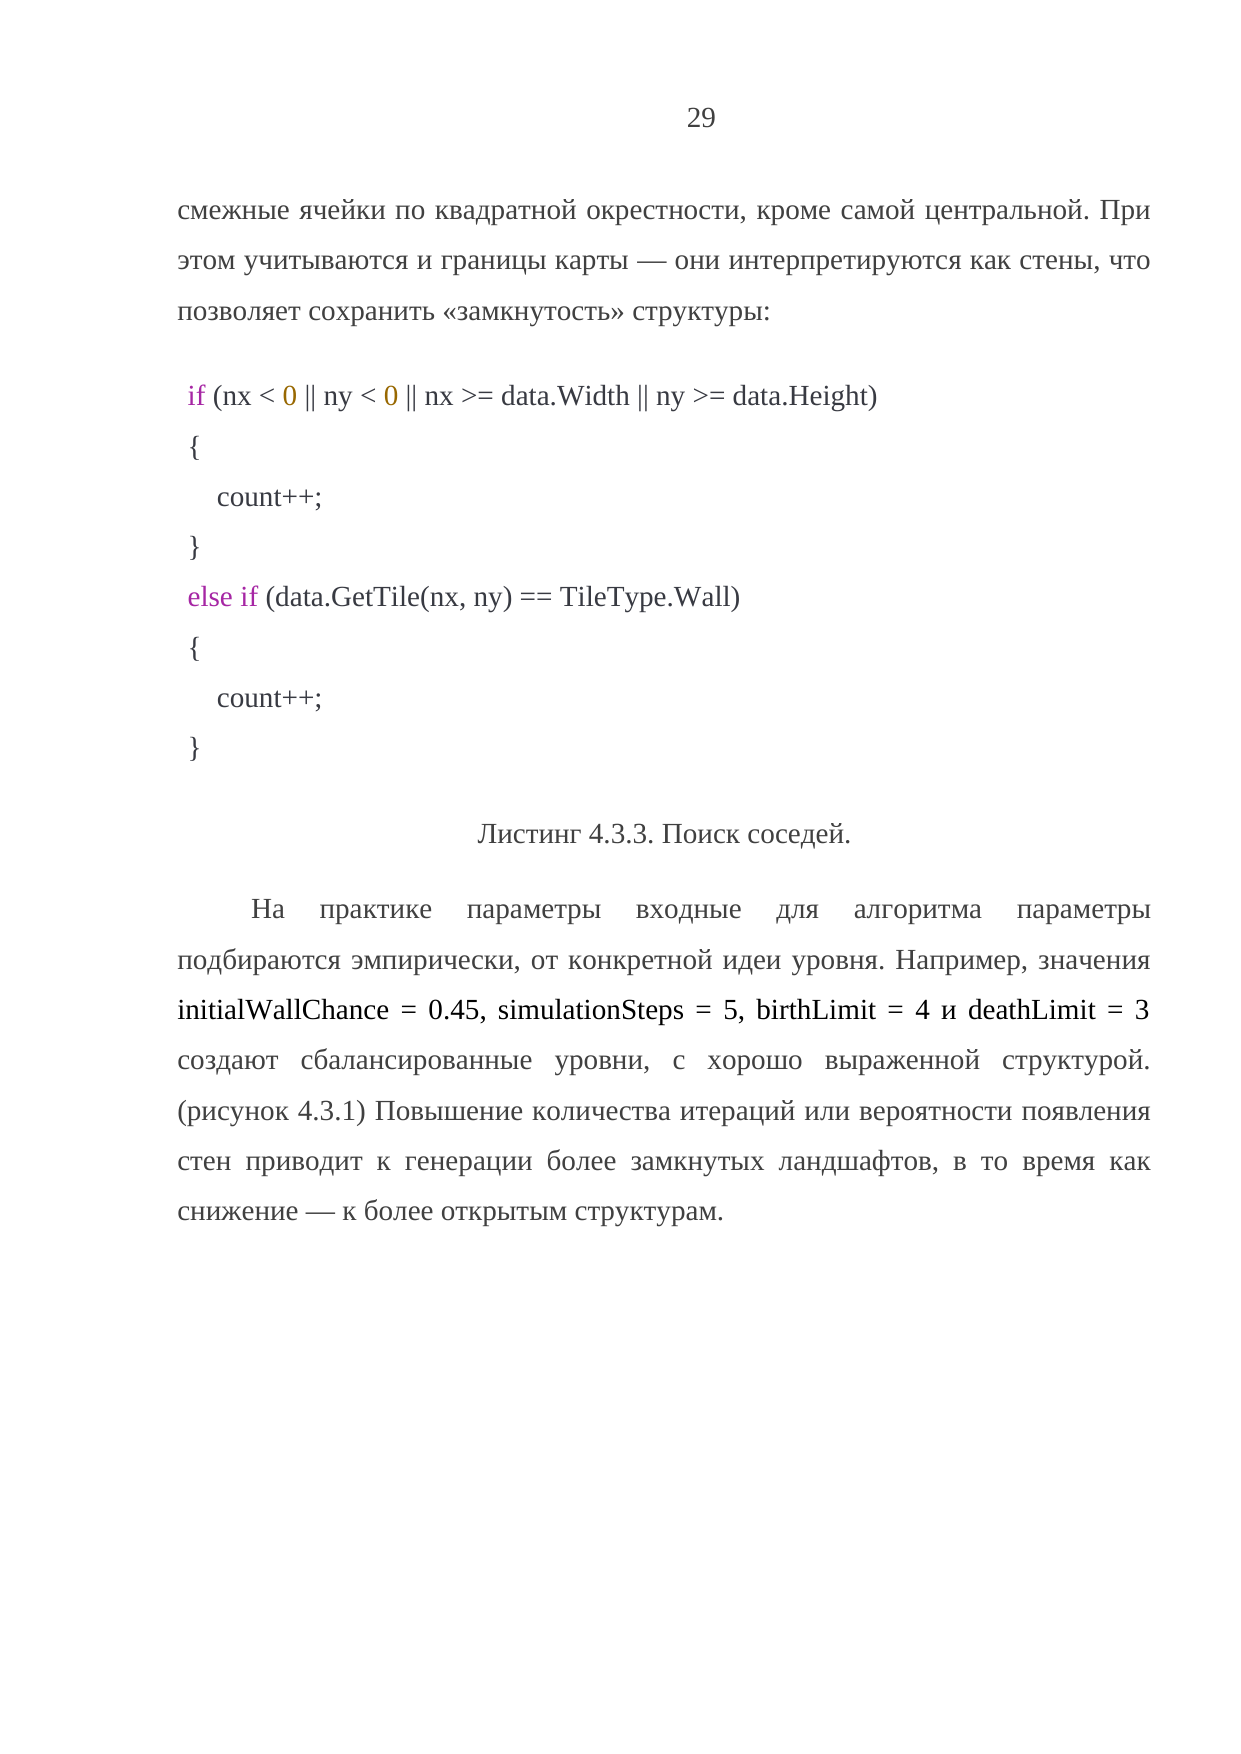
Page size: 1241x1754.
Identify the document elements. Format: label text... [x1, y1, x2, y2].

text На практике параметры входные для алгоритма параметры подбираются эмпирически, от конкретной идеи уровня. Например, значения initialWallChance = 0.45, simulationSteps = 5, birthLimit = 4 и deathLimit = 3 создают сбалансированные уровни, с хорошо выраженной структурой. (рисунок 4.3.1) Повышение количества итераций или вероятности появления стен приводит к генерации более замкнутых ландшафтов, в то время как снижение — к более открытым структурам. [177, 891, 1152, 1227]
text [177, 192, 1152, 326]
table_header if (nx < 0 || ny < 0 || nx >= data.Width || ny >= data.Height) { count++; } else if (data.GetTile(nx, ny) == TileType.Wall) { count++; } [177, 368, 1152, 791]
text Листинг 4.3.3. Поиск соседей. [177, 816, 1152, 850]
